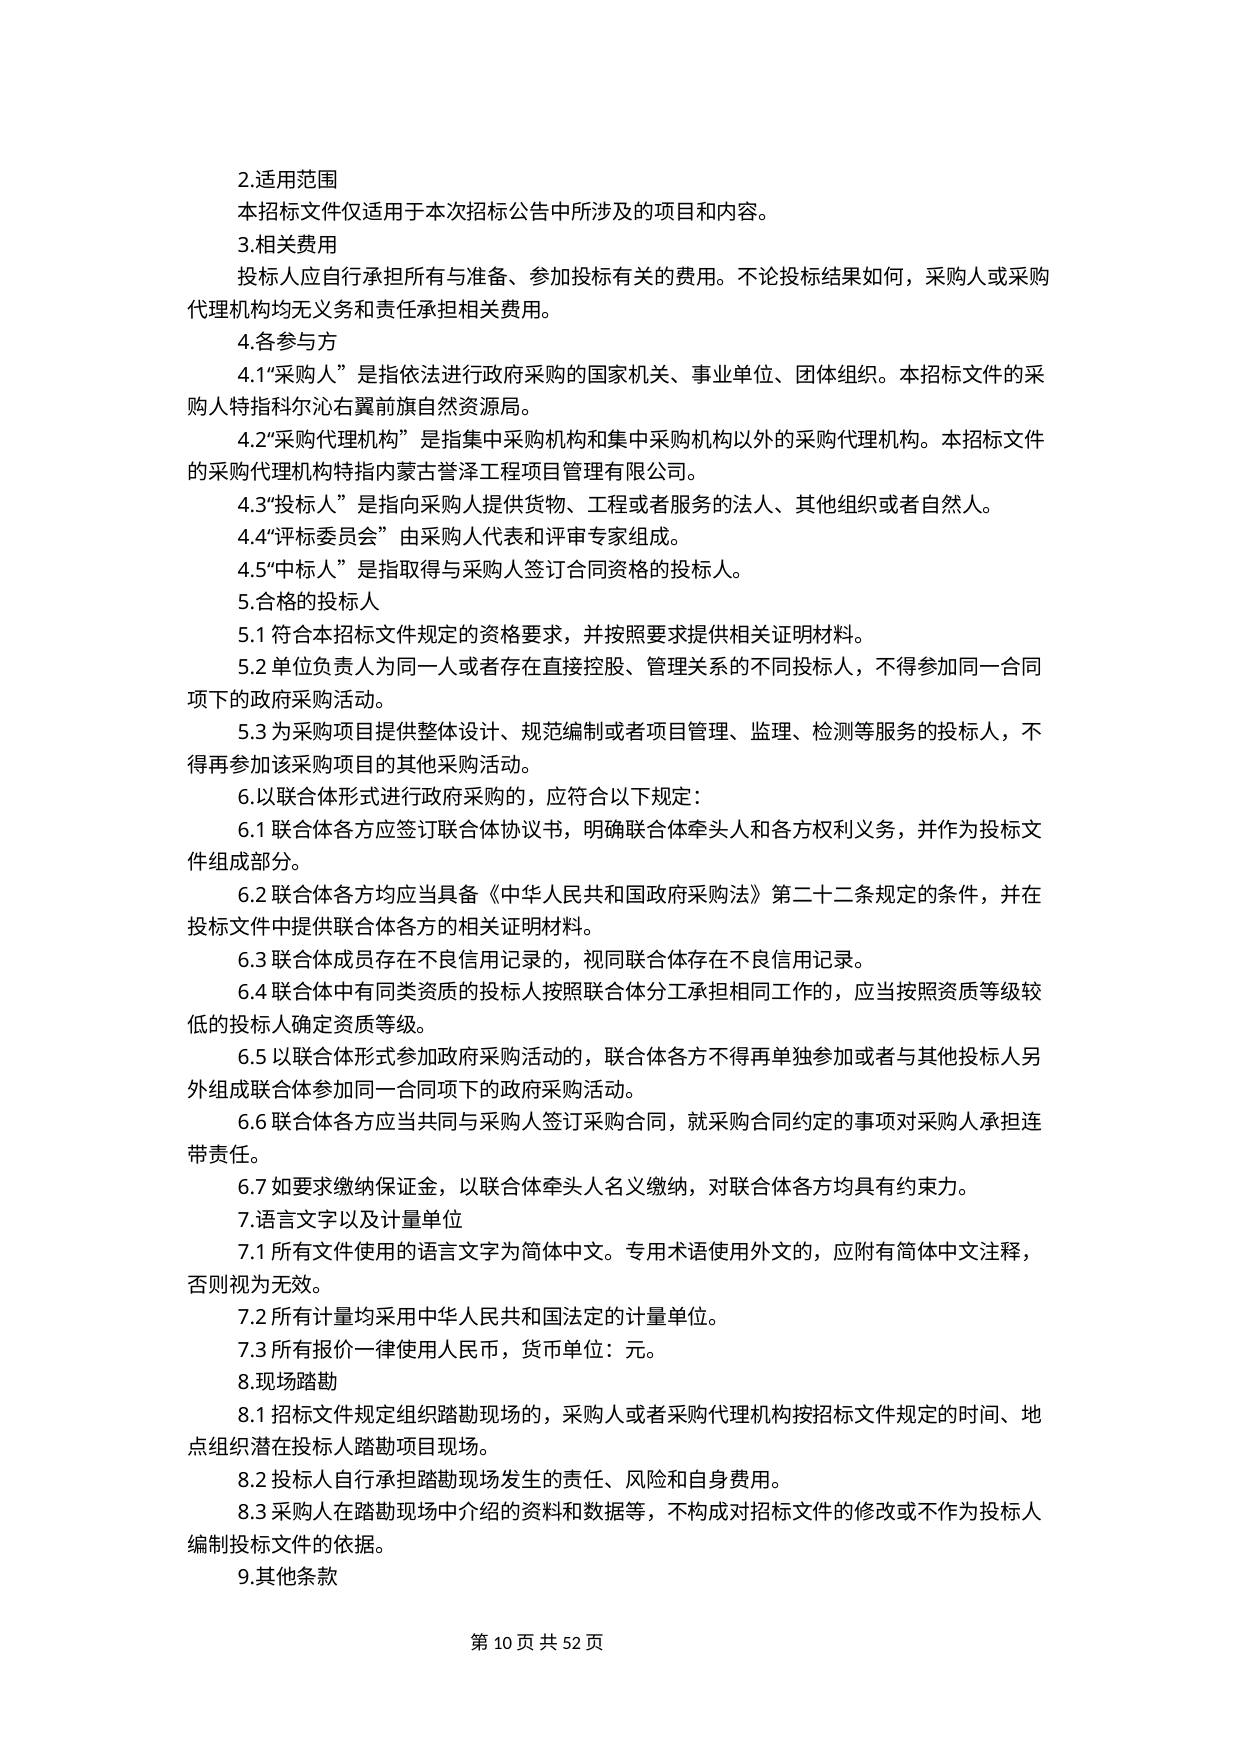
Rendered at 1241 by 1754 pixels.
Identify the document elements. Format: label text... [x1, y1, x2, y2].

text 2.适用范围 [187, 162, 1053, 194]
text 7.2所有计量均采用中华人民共和国法定的计量单位。 [187, 1299, 1053, 1332]
text 8.2投标人自行承担踏勘现场发生的责任、风险和自身费用。 [187, 1462, 1053, 1494]
text 5.2单位负责人为同一人或者存在直接控股、管理关系的不同投标人，不得参加同一合同项下的政府采购活动。 [187, 649, 1053, 714]
text 5.3为采购项目提供整体设计、规范编制或者项目管理、监理、检测等服务的投标人，不得再参加该采购项目的其他采购活动。 [187, 714, 1053, 779]
text 4.各参与方 [187, 324, 1053, 357]
text 4.4“评标委员会”由采购人代表和评审专家组成。 [187, 519, 1053, 552]
text 4.2“采购代理机构”是指集中采购机构和集中采购机构以外的采购代理机构。本招标文件的采购代理机构特指内蒙古誉泽工程项目管理有限公司。 [187, 422, 1053, 487]
text 6.7如要求缴纳保证金，以联合体牵头人名义缴纳，对联合体各方均具有约束力。 [187, 1169, 1053, 1202]
text 5.1符合本招标文件规定的资格要求，并按照要求提供相关证明材料。 [187, 617, 1053, 649]
text 6.以联合体形式进行政府采购的，应符合以下规定： [187, 779, 1053, 812]
text 8.现场踏勘 [187, 1364, 1053, 1397]
text 4.3“投标人”是指向采购人提供货物、工程或者服务的法人、其他组织或者自然人。 [187, 487, 1053, 519]
text 9.其他条款 [187, 1559, 1053, 1592]
text 6.2联合体各方均应当具备《中华人民共和国政府采购法》第二十二条规定的条件，并在投标文件中提供联合体各方的相关证明材料。 [187, 877, 1053, 942]
text 7.3所有报价一律使用人民币，货币单位：元。 [187, 1332, 1053, 1364]
text 本招标文件仅适用于本次招标公告中所涉及的项目和内容。 [187, 194, 1053, 227]
text 6.1联合体各方应签订联合体协议书，明确联合体牵头人和各方权利义务，并作为投标文件组成部分。 [187, 812, 1053, 877]
text 6.5以联合体形式参加政府采购活动的，联合体各方不得再单独参加或者与其他投标人另外组成联合体参加同一合同项下的政府采购活动。 [187, 1039, 1053, 1104]
text 8.3采购人在踏勘现场中介绍的资料和数据等，不构成对招标文件的修改或不作为投标人编制投标文件的依据。 [187, 1494, 1053, 1559]
text 6.6联合体各方应当共同与采购人签订采购合同，就采购合同约定的事项对采购人承担连带责任。 [187, 1104, 1053, 1169]
text 3.相关费用 [187, 227, 1053, 259]
text 8.1招标文件规定组织踏勘现场的，采购人或者采购代理机构按招标文件规定的时间、地点组织潜在投标人踏勘项目现场。 [187, 1397, 1053, 1462]
text 6.4联合体中有同类资质的投标人按照联合体分工承担相同工作的，应当按照资质等级较低的投标人确定资质等级。 [187, 974, 1053, 1039]
text 4.1“采购人”是指依法进行政府采购的国家机关、事业单位、团体组织。本招标文件的采购人特指科尔沁右翼前旗自然资源局。 [187, 357, 1053, 422]
text 6.3联合体成员存在不良信用记录的，视同联合体存在不良信用记录。 [187, 942, 1053, 974]
text 7.语言文字以及计量单位 [187, 1202, 1053, 1234]
text 4.5“中标人”是指取得与采购人签订合同资格的投标人。 [187, 552, 1053, 584]
text 7.1所有文件使用的语言文字为简体中文。专用术语使用外文的，应附有简体中文注释，否则视为无效。 [187, 1234, 1053, 1299]
text 5.合格的投标人 [187, 584, 1053, 617]
text 投标人应自行承担所有与准备、参加投标有关的费用。不论投标结果如何，采购人或采购代理机构均无义务和责任承担相关费用。 [187, 259, 1053, 324]
